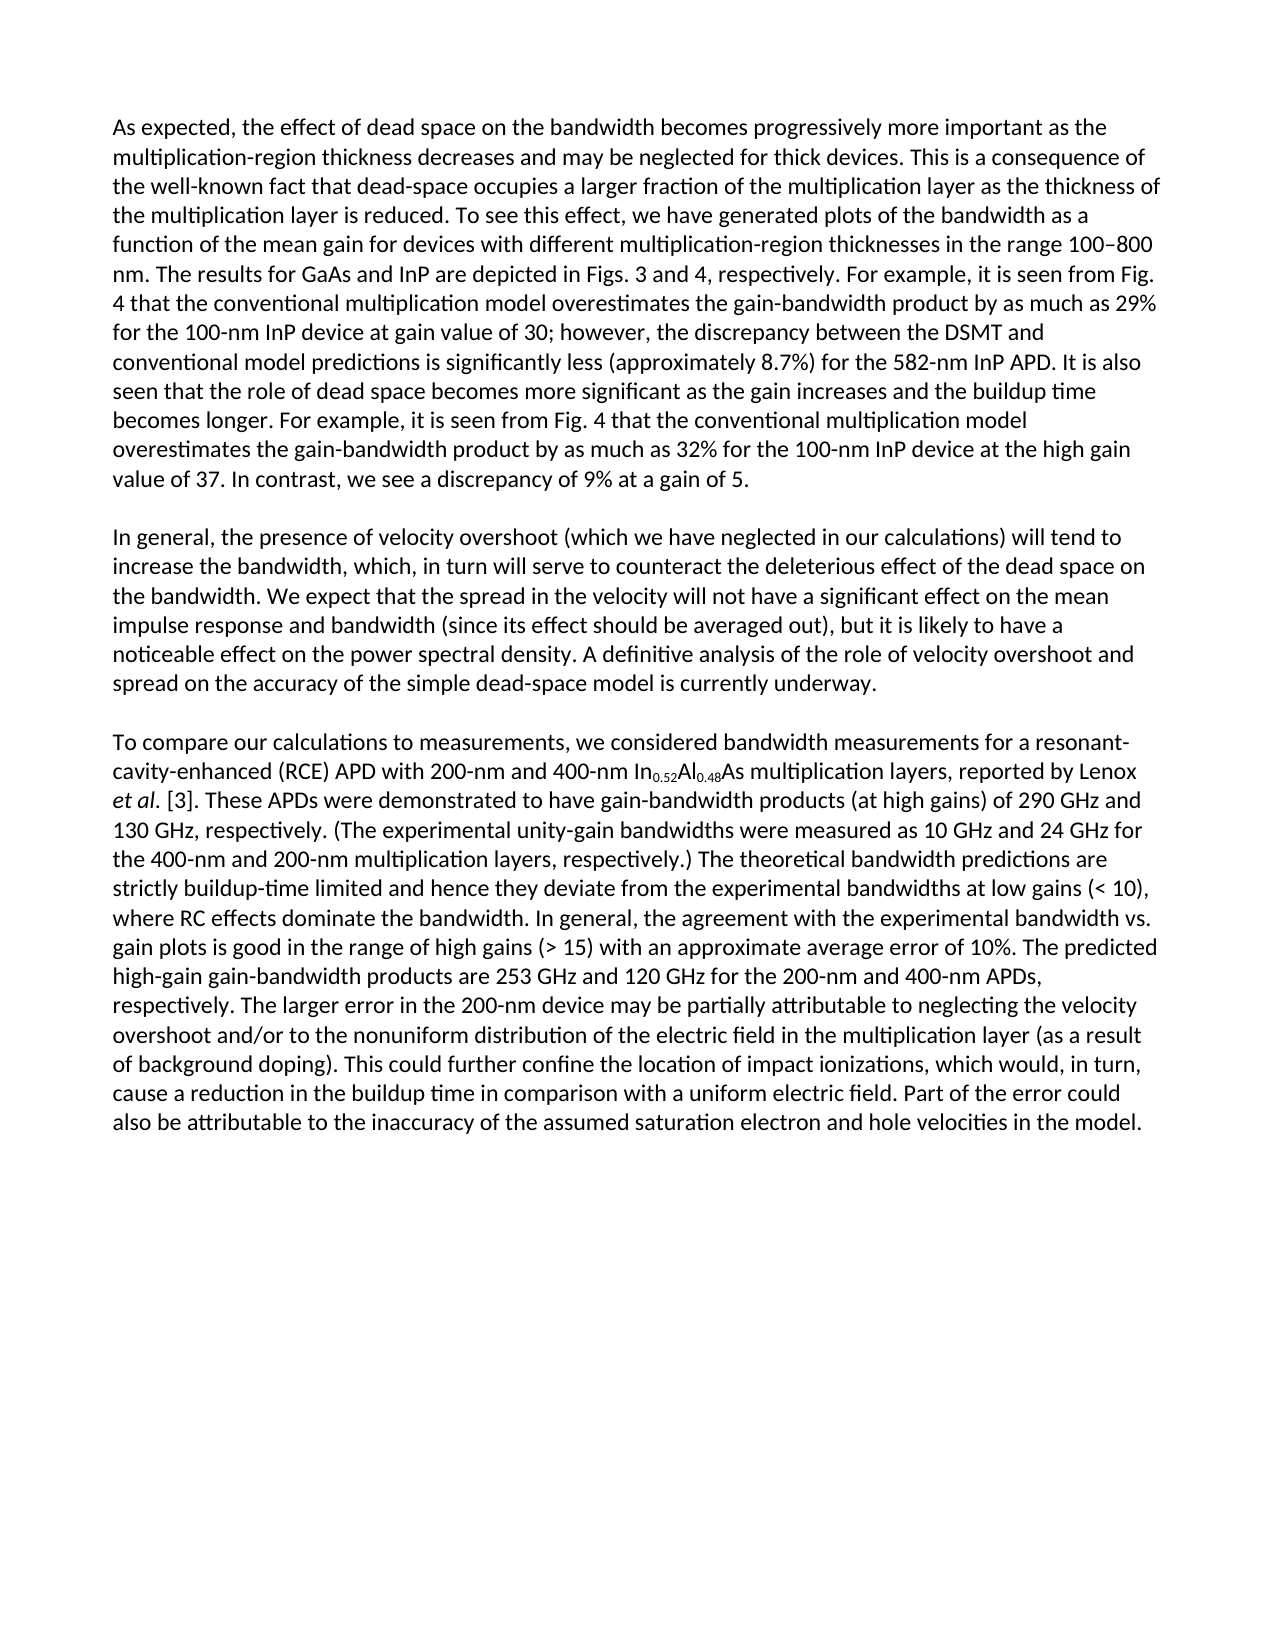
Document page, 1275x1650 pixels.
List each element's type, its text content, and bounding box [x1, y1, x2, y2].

text As expected, the effect of dead space on the bandwidth becomes progressively more important as the multiplication-region thickness decreases and may be neglected for thick devices. This is a consequence of the well-known fact that dead-space occupies a larger fraction of the multiplication layer as the thickness of the multiplication layer is reduced. To see this effect, we have generated plots of the bandwidth as a function of the mean gain for devices with different multiplication-region thicknesses in the range 100–800 nm. The results for GaAs and InP are depicted in Figs. 3 and 4, respectively. For example, it is seen from Fig. 4 that the conventional multiplication model overestimates the gain-bandwidth product by as much as 29% for the 100-nm InP device at gain value of 30; however, the discrepancy between the DSMT and conventional model predictions is significantly less (approximately 8.7%) for the 582-nm InP APD. It is also seen that the role of dead space becomes more significant as the gain increases and the buildup time becomes longer. For example, it is seen from Fig. 4 that the conventional multiplication model overestimates the gain-bandwidth product by as much as 32% for the 100-nm InP device at the high gain value of 37. In contrast, we see a discrepancy of 9% at a gain of 5. [112, 112, 1162, 493]
text To compare our calculations to measurements, we considered bandwidth measurements for a resonant-cavity-enhanced (RCE) APD with 200-nm and 400-nm In0.52Al0.48As multiplication layers, reported by Lenox et al. [3]. These APDs were demonstrated to have gain-bandwidth products (at high gains) of 290 GHz and 130 GHz, respectively. (The experimental unity-gain bandwidths were measured as 10 GHz and 24 GHz for the 400-nm and 200-nm multiplication layers, respectively.) The theoretical bandwidth predictions are strictly buildup-time limited and hence they deviate from the experimental bandwidths at low gains (< 10), where RC effects dominate the bandwidth. In general, the agreement with the experimental bandwidth vs. gain plots is good in the range of high gains (> 15) with an approximate average error of 10%. The predicted high-gain gain-bandwidth products are 253 GHz and 120 GHz for the 200-nm and 400-nm APDs, respectively. The larger error in the 200-nm device may be partially attributable to neglecting the velocity overshoot and/or to the nonuniform distribution of the electric field in the multiplication layer (as a result of background doping). This could further confine the location of impact ionizations, which would, in turn, cause a reduction in the buildup time in comparison with a uniform electric field. Part of the error could also be attributable to the inaccuracy of the assumed saturation electron and hole velocities in the model. [112, 727, 1162, 1137]
text In general, the presence of velocity overshoot (which we have neglected in our calculations) will tend to increase the bandwidth, which, in turn will serve to counteract the deleterious effect of the dead space on the bandwidth. We expect that the spread in the velocity will not have a significant effect on the mean impulse response and bandwidth (since its effect should be averaged out), but it is likely to have a noticeable effect on the power spectral density. A definitive analysis of the role of velocity overshoot and spread on the accuracy of the simple dead-space model is currently underway. [112, 522, 1162, 698]
